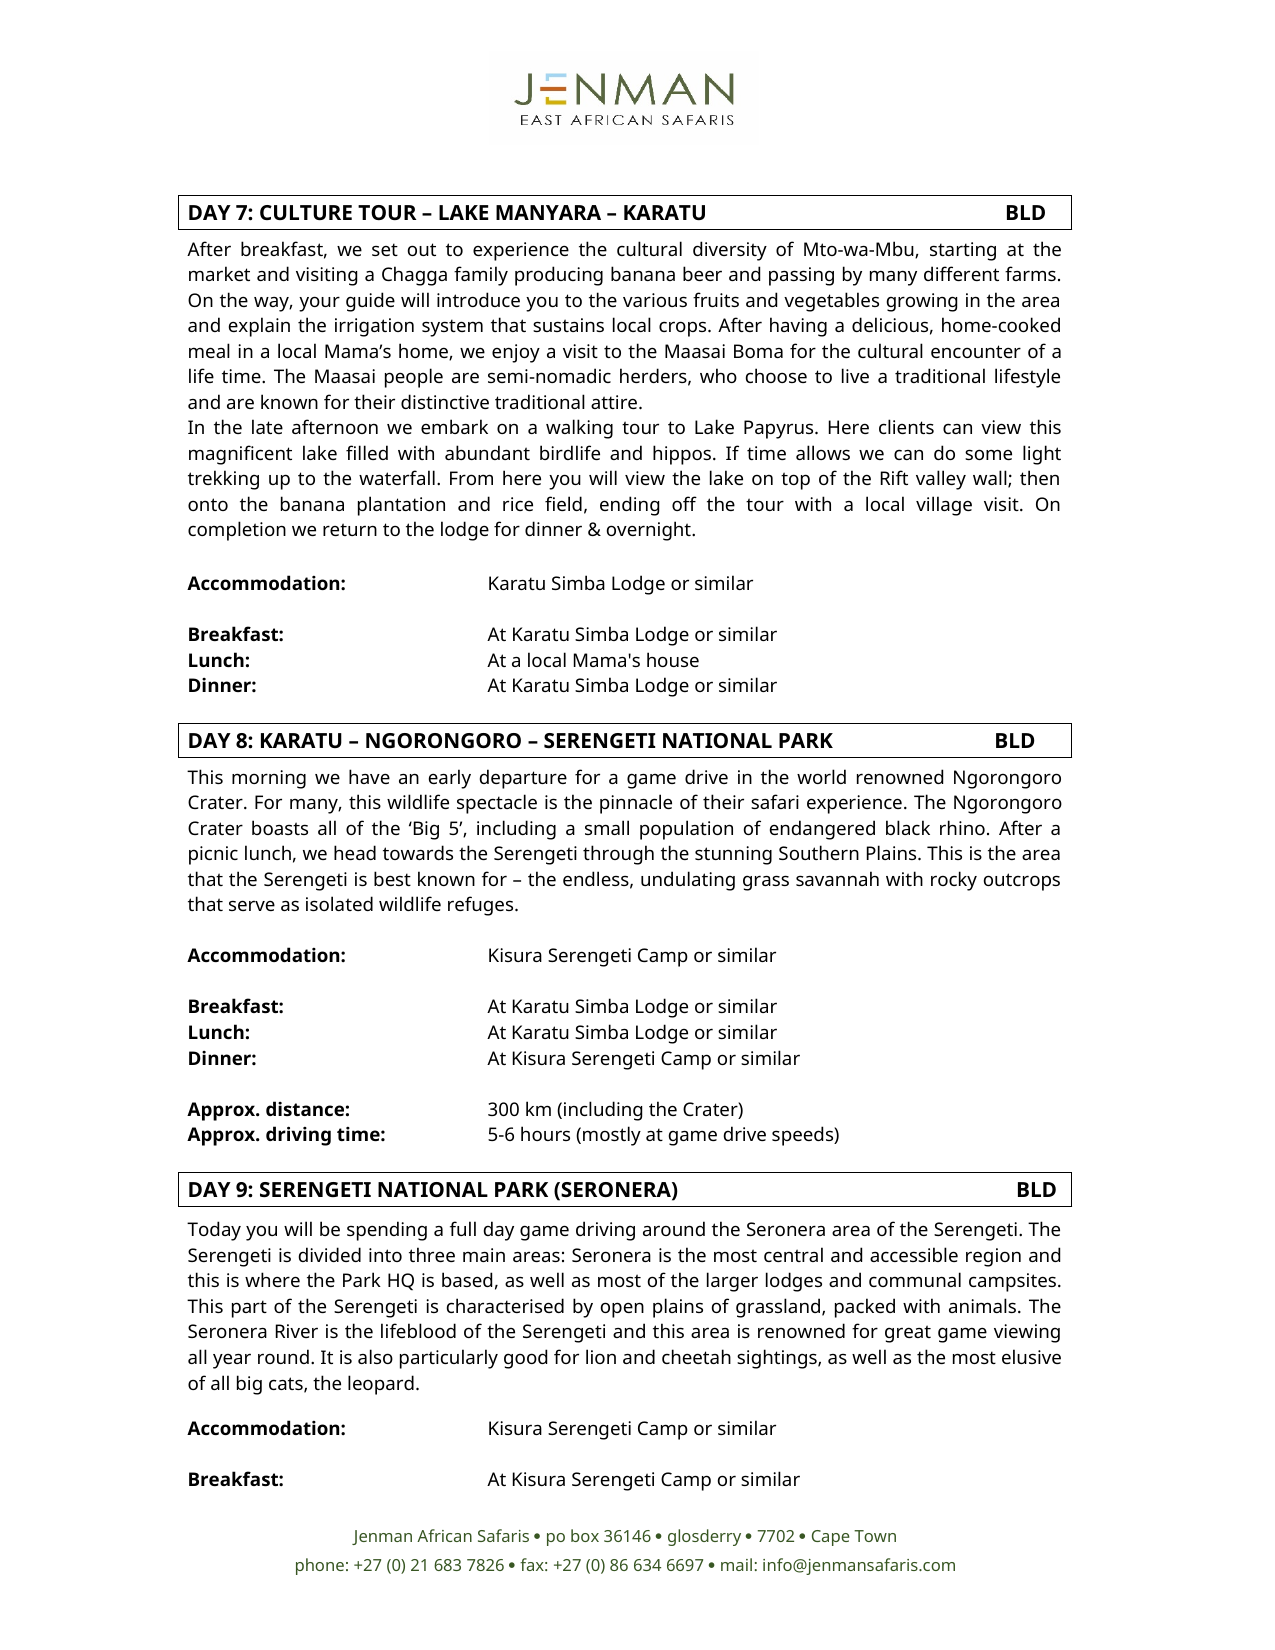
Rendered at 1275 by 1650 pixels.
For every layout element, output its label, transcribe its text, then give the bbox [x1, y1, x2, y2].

subtitle DAY 9: SERENGETI NATIONAL PARK (SERONERA) BLD [179, 1173, 1071, 1206]
text After breakfast, we set out to experience the cultural diversity of Mto-wa-Mbu, starting at the market and visiting a Chagga family producing banana beer and passing by many different farms. On the way, your guide will introduce you to the various fruits and vegetables growing in the area and explain the irrigation system that sustains local crops. After having a delicious, home-cooked meal in a local Mama’s home, we enjoy a visit to the Maasai Boma for the cultural encounter of a life time. The Maasai people are semi-nomadic herders, who choose to live a traditional lifestyle and are known for their distinctive traditional attire. [187, 236, 1063, 414]
text Breakfast: At Karatu Simba Lodge or similar [187, 622, 1063, 647]
text Approx. distance: 300 km (including the Crater) [187, 1096, 1063, 1121]
text Breakfast: At Kisura Serengeti Camp or similar [187, 1466, 1063, 1492]
text Dinner: At Karatu Simba Lodge or similar [187, 673, 1063, 698]
text Breakfast: At Karatu Simba Lodge or similar [187, 994, 1063, 1019]
text Lunch: At a local Mama's house [187, 647, 1063, 673]
text In the late afternoon we embark on a walking tour to Lake Papyrus. Here clients can view this magnificent lake filled with abundant birdlife and hippos. If time allows we can do some light trekking up to the waterfall. From here you will view the lake on top of the Rift valley wall; then onto the banana plantation and rice field, ending off the tour with a local village visit. On completion we return to the lodge for dinner & overnight. [187, 414, 1063, 542]
subtitle DAY 7: CULTURE TOUR – LAKE MANYARA – KARATU BLD [179, 196, 1071, 229]
text Lunch: At Karatu Simba Lodge or similar [187, 1019, 1063, 1045]
picture [488, 51, 759, 145]
text Accommodation: Karatu Simba Lodge or similar [187, 571, 1063, 596]
text Approx. driving time: 5-6 hours (mostly at game drive speeds) [187, 1121, 1063, 1147]
subtitle DAY 8: KARATU – NGORONGORO – SERENGETI NATIONAL PARK BLD [179, 724, 1071, 757]
text Dinner: At Kisura Serengeti Camp or similar [187, 1045, 1063, 1070]
text Accommodation: Kisura Serengeti Camp or similar [187, 1415, 1063, 1441]
text Today you will be spending a full day game driving around the Seronera area of the Serengeti. The Serengeti is divided into three main areas: Seronera is the most central and accessible region and this is where the Park HQ is based, as well as most of the larger lodges and communal campsites. This part of the Serengeti is characterised by open plains of grassland, packed with animals. The Seronera River is the lifeblood of the Serengeti and this area is renowned for great game viewing all year round. It is also particularly good for lion and cheetah sightings, as well as the most elusive of all big cats, the leopard. [187, 1217, 1063, 1395]
text This morning we have an early departure for a game drive in the world renowned Ngorongoro Crater. For many, this wildlife spectacle is the pinnacle of their safari experience. The Ngorongoro Crater boasts all of the ‘Big 5’, including a small population of endangered black rhino. After a picnic lunch, we head towards the Serengeti through the stunning Southern Plains. This is the area that the Serengeti is best known for – the endless, undulating grass savannah with rocky outcrops that serve as isolated wildlife refuges. [187, 764, 1063, 917]
text Accommodation: Kisura Serengeti Camp or similar [187, 943, 1063, 968]
